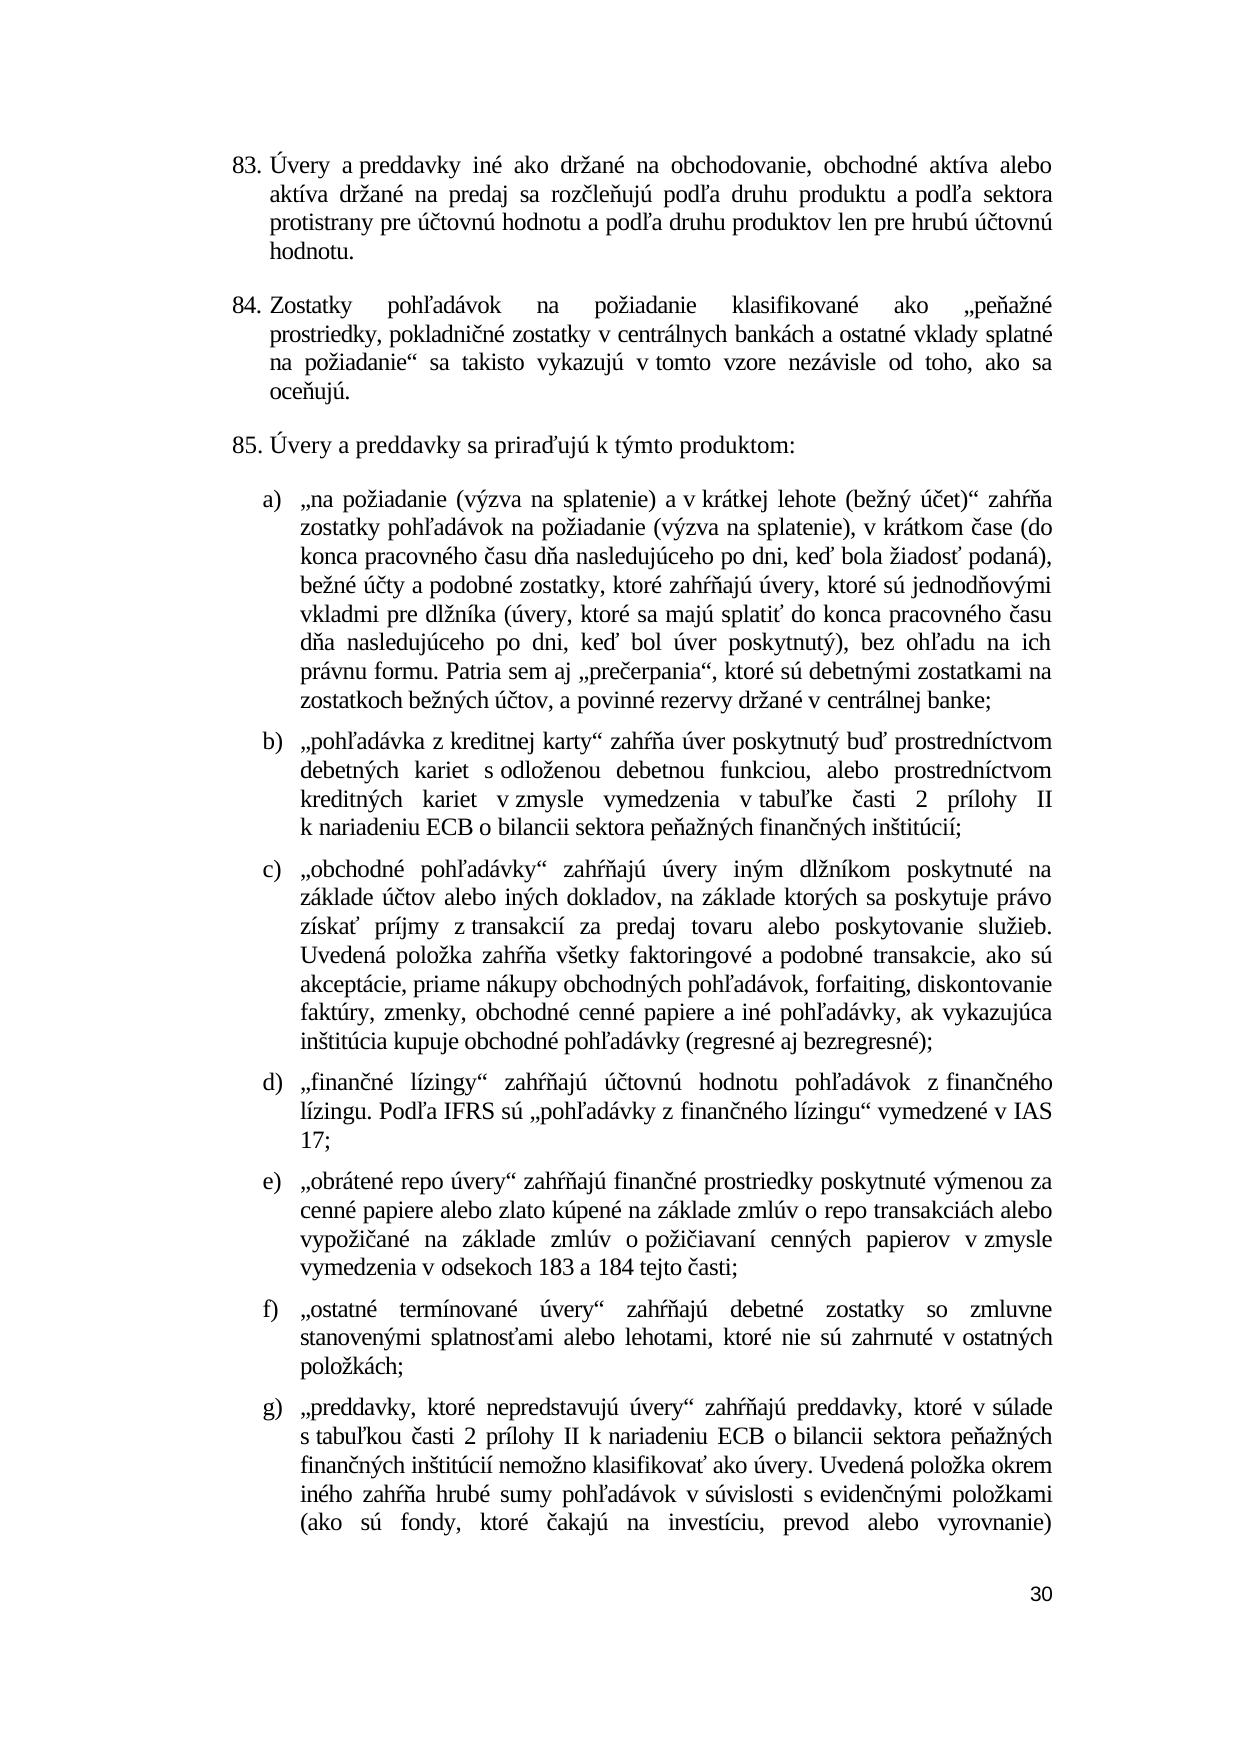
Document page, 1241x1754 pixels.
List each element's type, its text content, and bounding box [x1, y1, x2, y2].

text e) „obrátené repo úvery“ zahŕňajú finančné prostriedky poskytnuté výmenou za cenné papiere alebo zlato kúpené na základe zmlúv o repo transakciách alebo vypožičané na základe zmlúv o požičiavaní cenných papierov v zmysle vymedzenia v odsekoch 183 a 184 tejto časti; [262, 1166, 1053, 1281]
text a) „na požiadanie (výzva na splatenie) a v krátkej lehote (bežný účet)“ zahŕňa zostatky pohľadávok na požiadanie (výzva na splatenie), v krátkom čase (do konca pracovného času dňa nasledujúceho po dni, keď bola žiadosť podaná), bežné účty a podobné zostatky, ktoré zahŕňajú úvery, ktoré sú jednodňovými vkladmi pre dlžníka (úvery, ktoré sa majú splatiť do konca pracovného času dňa nasledujúceho po dni, keď bol úver poskytnutý), bez ohľadu na ich právnu formu. Patria sem aj „prečerpania“, ktoré sú debetnými zostatkami na zostatkoch bežných účtov, a povinné rezervy držané v centrálnej banke; [262, 484, 1053, 714]
list 85. Úvery a preddavky sa priraďujú k týmto produktom: [232, 430, 1053, 459]
list 83. Úvery a preddavky iné ako držané na obchodovanie, obchodné aktíva alebo aktíva držané na predaj sa rozčleňujú podľa druhu produktu a podľa sektora protistrany pre účtovnú hodnotu a podľa druhu produktov len pre hrubú účtovnú hodnotu. [232, 150, 1053, 265]
text b) „pohľadávka z kreditnej karty“ zahŕňa úver poskytnutý buď prostredníctvom debetných kariet s odloženou debetnou funkciou, alebo prostredníctvom kreditných kariet v zmysle vymedzenia v tabuľke časti 2 prílohy II k nariadeniu ECB o bilancii sektora peňažných finančných inštitúcií; [262, 726, 1053, 841]
text f) „ostatné termínované úvery“ zahŕňajú debetné zostatky so zmluvne stanovenými splatnosťami alebo lehotami, ktoré nie sú zahrnuté v ostatných položkách; [262, 1294, 1053, 1380]
text c) „obchodné pohľadávky“ zahŕňajú úvery iným dlžníkom poskytnuté na základe účtov alebo iných dokladov, na základe ktorých sa poskytuje právo získať príjmy z transakcií za predaj tovaru alebo poskytovanie služieb. Uvedená položka zahŕňa všetky faktoringové a podobné transakcie, ako sú akceptácie, priame nákupy obchodných pohľadávok, forfaiting, diskontovanie faktúry, zmenky, obchodné cenné papiere a iné pohľadávky, ak vykazujúca inštitúcia kupuje obchodné pohľadávky (regresné aj bezregresné); [262, 854, 1053, 1055]
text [262, 1392, 1053, 1536]
list 84. Zostatky pohľadávok na požiadanie klasifikované ako „peňažné prostriedky, pokladničné zostatky v centrálnych bankách a ostatné vklady splatné na požiadanie“ sa takisto vykazujú v tomto vzore nezávisle od toho, ako sa oceňujú. [232, 290, 1053, 405]
text d) „finančné lízingy“ zahŕňajú účtovnú hodnotu pohľadávok z finančného lízingu. Podľa IFRS sú „pohľadávky z finančného lízingu“ vymedzené v IAS 17; [262, 1067, 1053, 1154]
